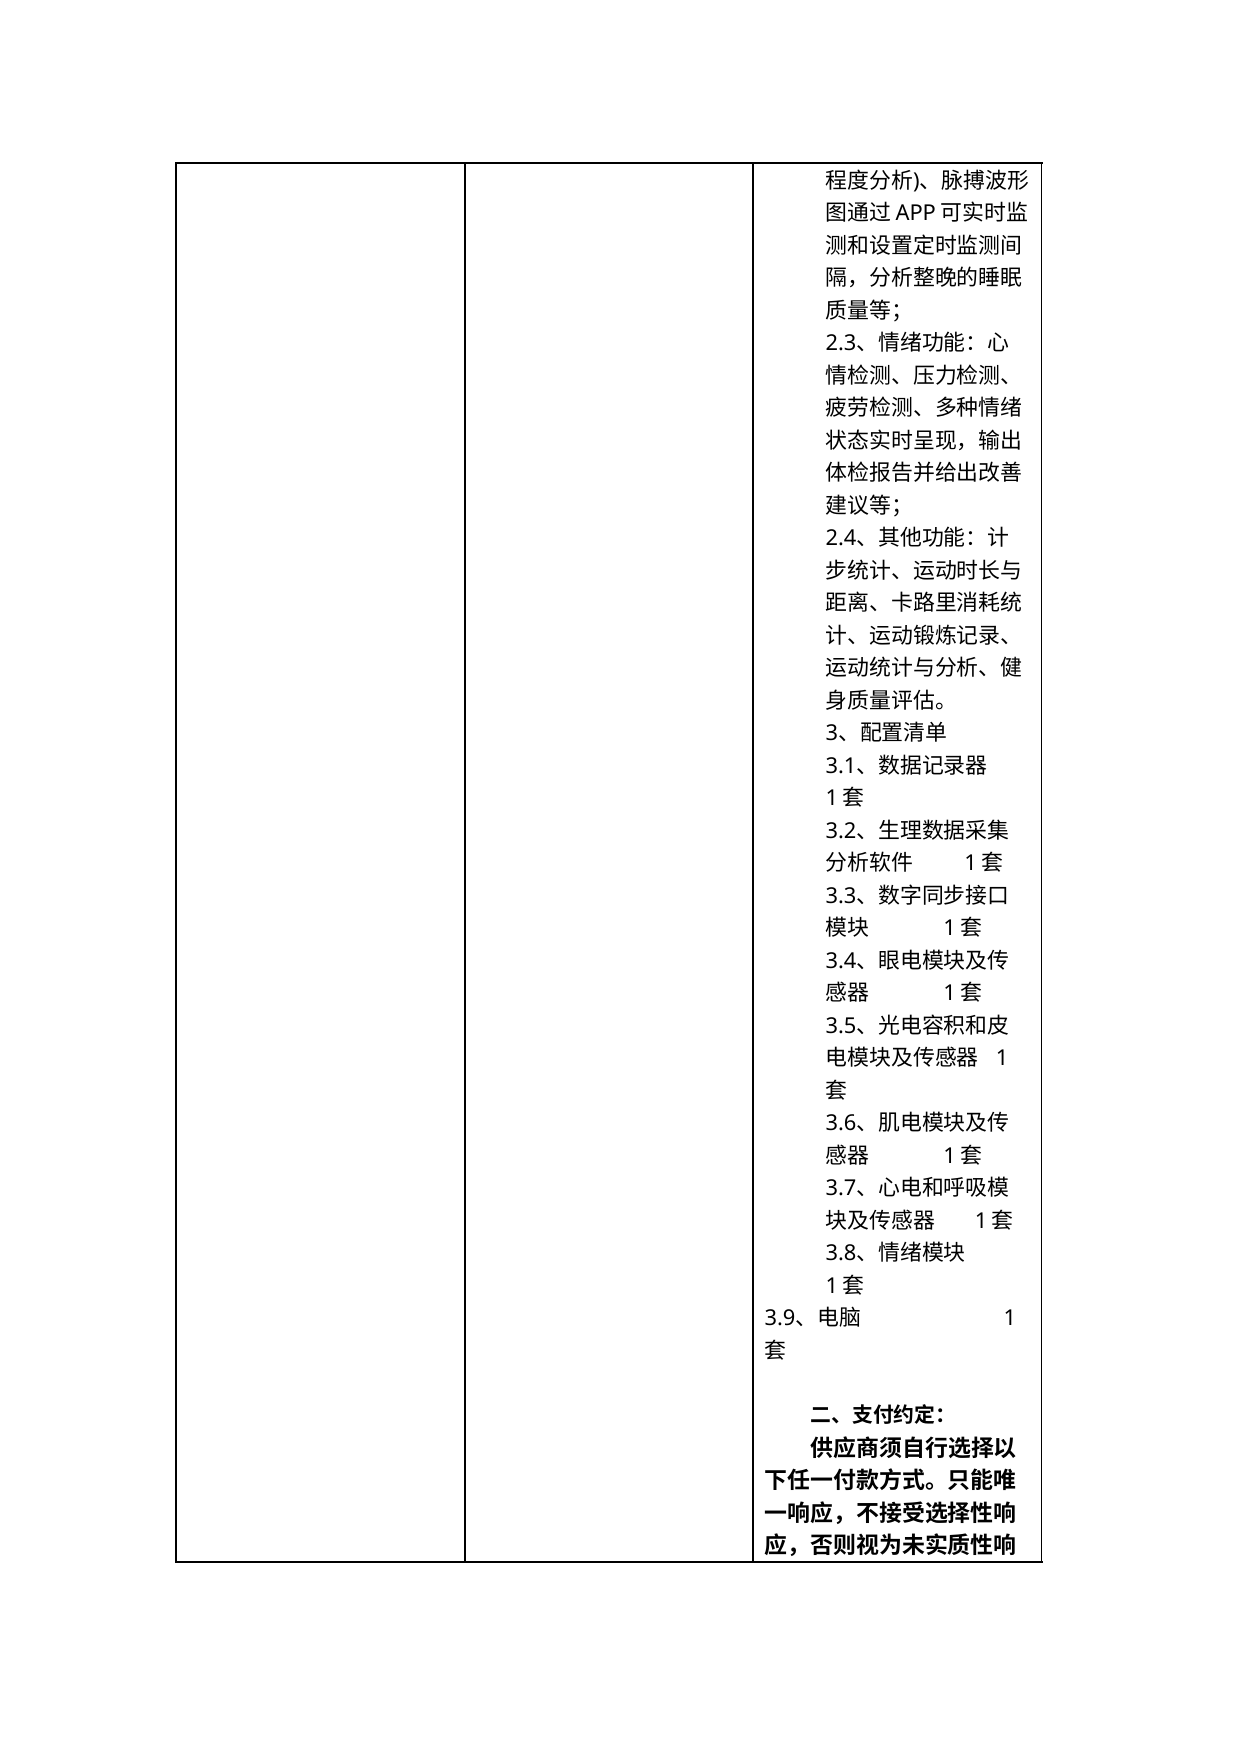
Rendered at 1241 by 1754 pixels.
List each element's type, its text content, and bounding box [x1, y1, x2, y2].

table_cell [754, 164, 1041, 1561]
table_cell [466, 164, 752, 1561]
table_cell 1 [177, 164, 464, 1561]
